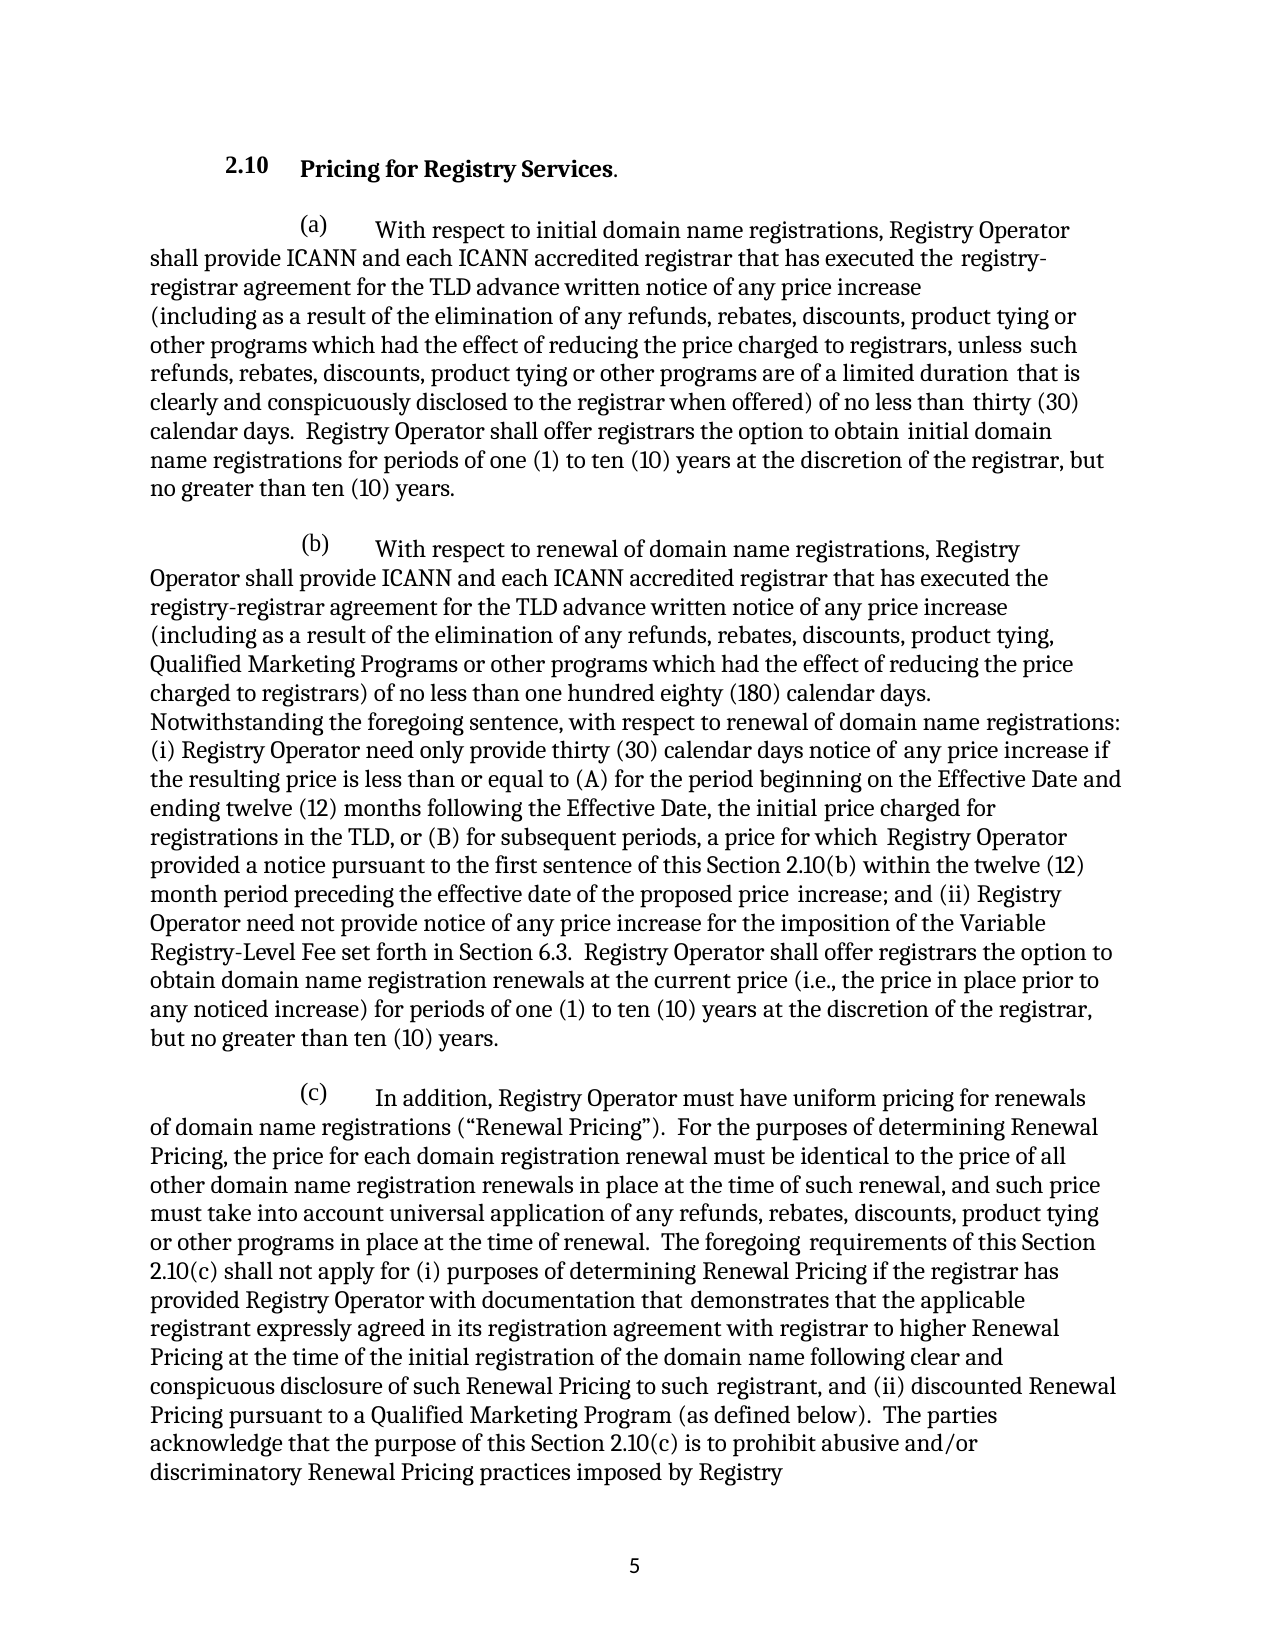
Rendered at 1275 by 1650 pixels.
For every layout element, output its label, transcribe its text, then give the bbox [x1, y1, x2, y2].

text of domain name registrations (“Renewal Pricing”). For the purposes of determining Renewal Pricing, the price for each domain registration renewal must be identical to the price of all other domain name registration renewals in place at the time of such renewal, and such price must take into account universal application of any refunds, rebates, discounts, product tying or other programs in place at the time of renewal. The foregoing requirements of this Section 2.10(c) shall not apply for (i) purposes of determining Renewal Pricing if the registrar has provided Registry Operator with documentation that demonstrates that the applicable registrant expressly agreed in its registration agreement with registrar to higher Renewal Pricing at the time of the initial registration of the domain name following clear and conspicuous disclosure of such Renewal Pricing to such registrant, and (ii) discounted Renewal Pricing pursuant to a Qualified Marketing Program (as defined below). The parties acknowledge that the purpose of this Section 2.10(c) is to prohibit abusive and/or discriminatory Renewal Pricing practices imposed by Registry [150, 1113, 1118, 1487]
text In addition, Registry Operator must have uniform pricing for renewals [375, 1084, 1133, 1113]
text (b) [139, 528, 329, 557]
subtitle 2.10 [225, 151, 269, 179]
text With respect to initial domain name registrations, Registry Operator [375, 216, 1133, 244]
text With respect to renewal of domain name registrations, Registry [375, 535, 1133, 564]
text shall provide ICANN and each ICANN accredited registrar that has executed the registry-registrar agreement for the TLD advance written notice of any price increase [150, 244, 1059, 302]
text Pricing for Registry Services. [300, 155, 1133, 184]
text Operator shall provide ICANN and each ICANN accredited registrar that has executed the registry-registrar agreement for the TLD advance written notice of any price increase (including as a result of the elimination of any refunds, rebates, discounts, product tying, Qualified Marketing Programs or other programs which had the effect of reducing the price charged to registrars) of no less than one hundred eighty (180) calendar days. [150, 564, 1119, 707]
text (c) [139, 1077, 327, 1106]
text Notwithstanding the foregoing sentence, with respect to renewal of domain name registrations: (i) Registry Operator need only provide thirty (30) calendar days notice of any price increase if the resulting price is less than or equal to (A) for the period beginning on the Effective Date and ending twelve (12) months following the Effective Date, the initial price charged for registrations in the TLD, or (B) for subsequent periods, a price for which Registry Operator provided a notice pursuant to the first sentence of this Section 2.10(b) within the twelve (12) month period preceding the effective date of the proposed price increase; and (ii) Registry Operator need not provide notice of any price increase for the imposition of the Variable Registry-Level Fee set forth in Section 6.3. Registry Operator shall offer registrars the option to obtain domain name registration renewals at the current price (i.e., the price in place prior to any noticed increase) for periods of one (1) to ten (10) years at the discretion of the registrar, but no greater than ten (10) years. [150, 707, 1123, 1052]
text (including as a result of the elimination of any refunds, rebates, discounts, product tying or other programs which had the effect of reducing the price charged to registrars, unless such refunds, rebates, discounts, product tying or other programs are of a limited duration that is clearly and conspicuously disclosed to the registrar when offered) of no less than thirty (30) calendar days. Registry Operator shall offer registrars the option to obtain initial domain name registrations for periods of one (1) to ten (10) years at the discretion of the registrar, but no greater than ten (10) years. [150, 302, 1114, 503]
text (a) [139, 209, 327, 237]
